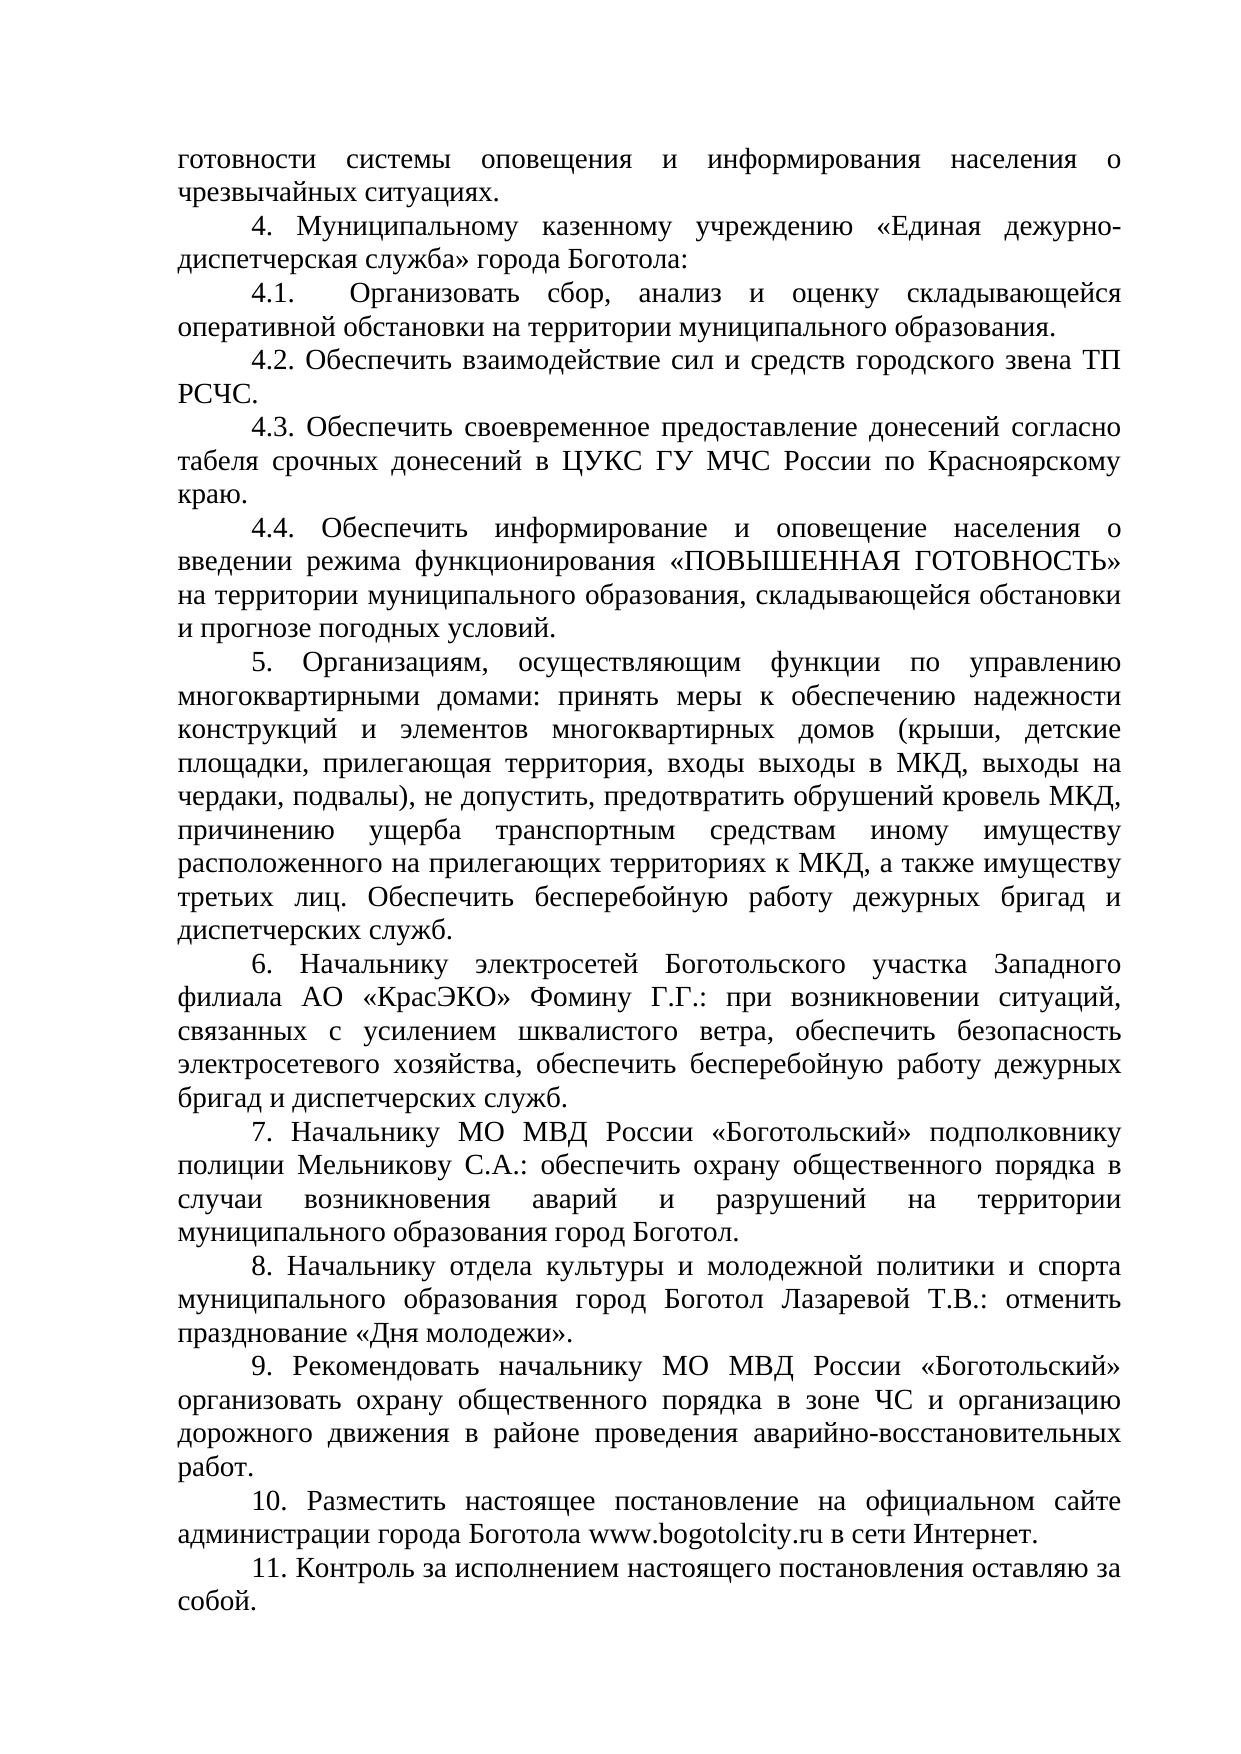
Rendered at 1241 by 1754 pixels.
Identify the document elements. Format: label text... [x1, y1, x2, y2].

text 4.3. Обеспечить своевременное предоставление донесений согласно табеля срочных донесений в ЦУКС ГУ МЧС России по Красноярскому краю. [177, 409, 1122, 510]
text 4. Муниципальному казенному учреждению «Единая дежурно-диспетчерская служба» города Боготола: [177, 208, 1122, 275]
text 11. Контроль за исполнением настоящего постановления оставляю за собой. [177, 1550, 1122, 1617]
text 10. Разместить настоящее постановление на официальном сайте администрации города Боготола www.bogotolcity.ru в сети Интернет. [177, 1483, 1122, 1550]
text 4.2. Обеспечить взаимодействие сил и средств городского звена ТП РСЧС. [177, 342, 1122, 409]
text 9. Рекомендовать начальнику МО МВД России «Боготольский» организовать охрану общественного порядка в зоне ЧС и организацию дорожного движения в районе проведения аварийно-восстановительных работ. [177, 1348, 1122, 1483]
text 4.4. Обеспечить информирование и оповещение населения о введении режима функционирования «ПОВЫШЕННАЯ ГОТОВНОСТЬ» на территории муниципального образования, складывающейся обстановки и прогнозе погодных условий. [177, 510, 1122, 644]
text 7. Начальнику МО МВД России «Боготольский» подполковнику полиции Мельникову С.А.: обеспечить охрану общественного порядка в случаи возникновения аварий и разрушений на территории муниципального образования город Боготол. [177, 1114, 1122, 1248]
text 8. Начальнику отдела культуры и молодежной политики и спорта муниципального образования город Боготол Лазаревой Т.В.: отменить празднование «Дня молодежи». [177, 1248, 1122, 1348]
text 4.1. Организовать сбор, анализ и оценку складывающейся оперативной обстановки на территории муниципального образования. [177, 275, 1122, 342]
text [177, 141, 1122, 208]
text 5. Организациям, осуществляющим функции по управлению многоквартирными домами: принять меры к обеспечению надежности конструкций и элементов многоквартирных домов (крыши, детские площадки, прилегающая территория, входы выходы в МКД, выходы на чердаки, подвалы), не допустить, предотвратить обрушений кровель МКД, причинению ущерба транспортным средствам иному имуществу расположенного на прилегающих территориях к МКД, а также имуществу третьих лиц. Обеспечить бесперебойную работу дежурных бригад и диспетчерских служб. [177, 644, 1122, 946]
text 6. Начальнику электросетей Боготольского участка Западного филиала АО «КрасЭКО» Фомину Г.Г.: при возникновении ситуаций, связанных с усилением шквалистого ветра, обеспечить безопасность электросетевого хозяйства, обеспечить бесперебойную работу дежурных бригад и диспетчерских служб. [177, 946, 1122, 1114]
